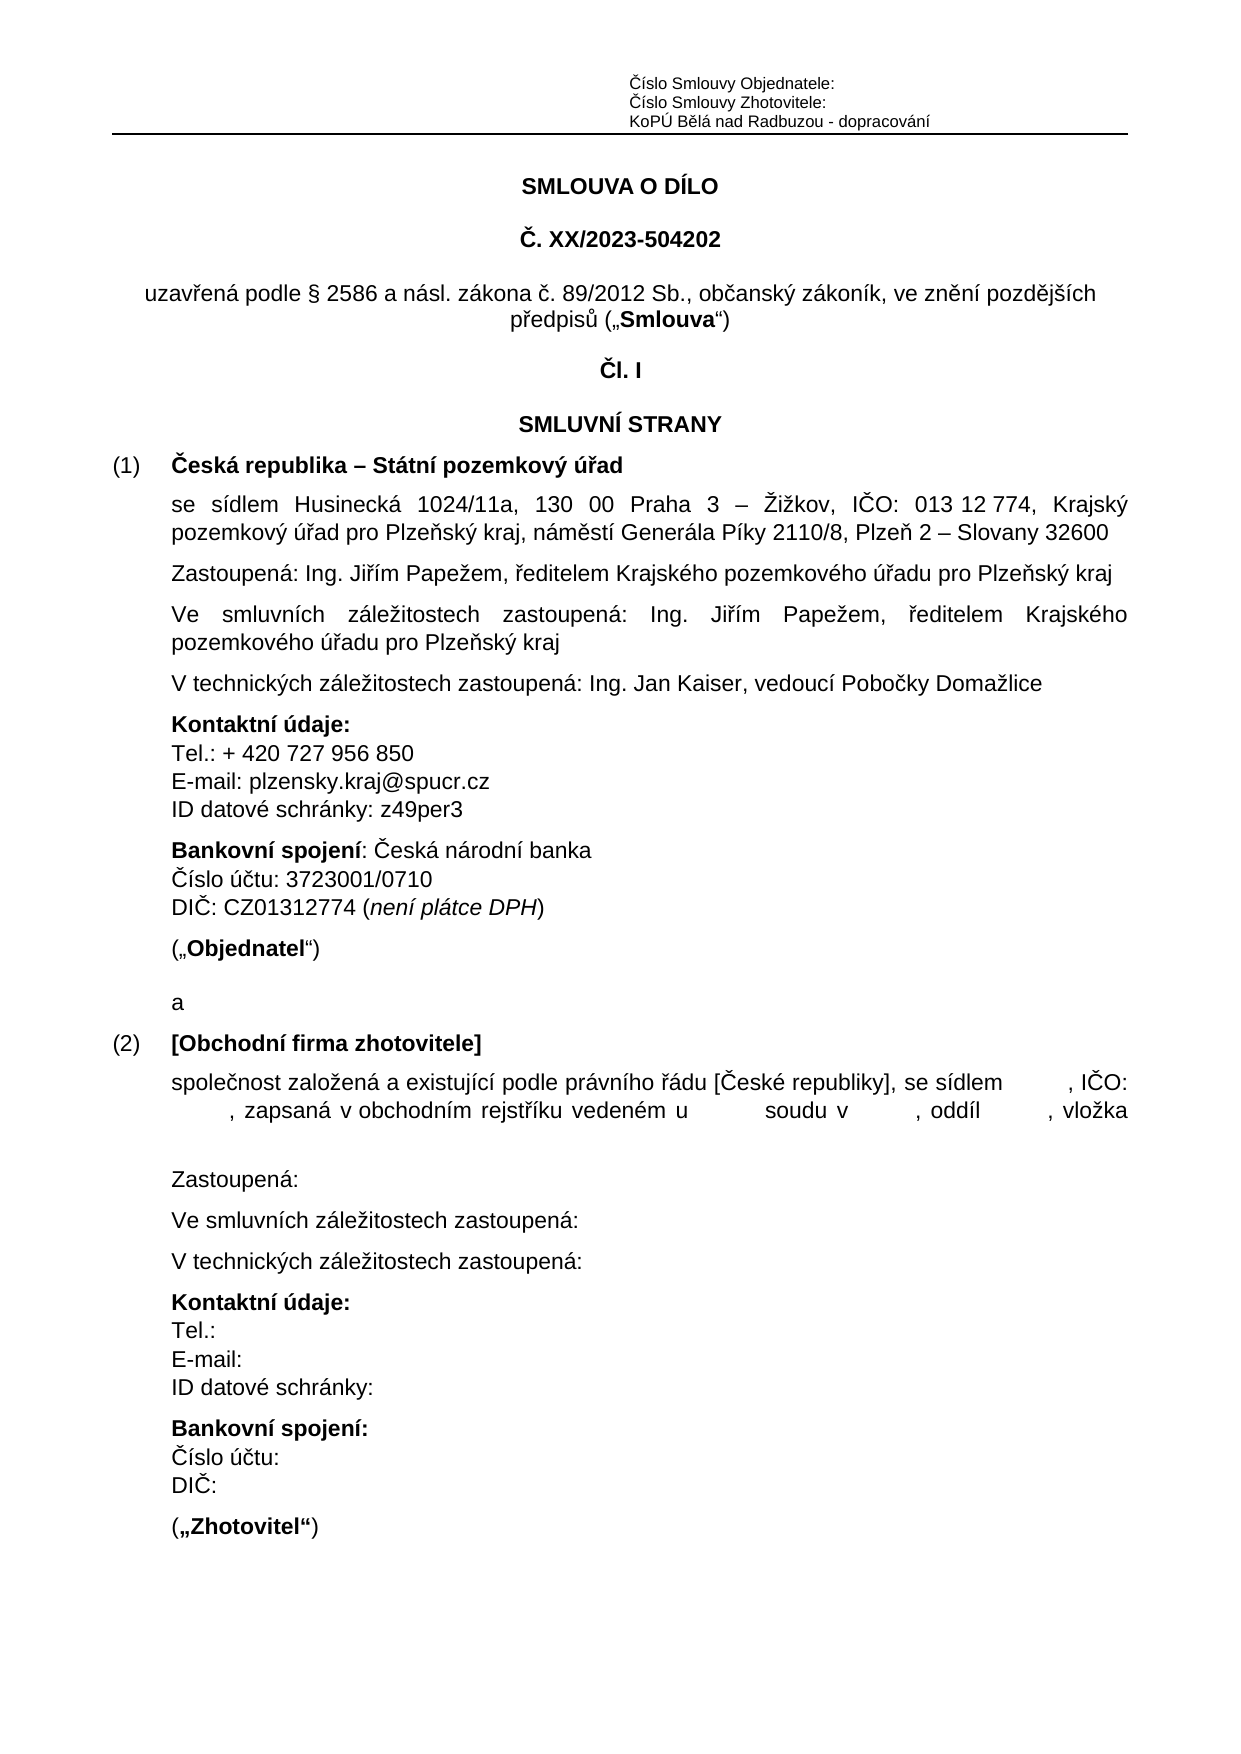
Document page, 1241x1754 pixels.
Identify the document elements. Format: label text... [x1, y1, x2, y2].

text Bankovní spojení: Česká národní banka [171, 837, 1128, 864]
text Číslo účtu: 3723001/0710 [171, 866, 980, 892]
text E-mail: plzensky.kraj@spucr.cz [171, 768, 1128, 794]
text V technických záležitostech zastoupená: [171, 1248, 1128, 1274]
text Bankovní spojení: [171, 1415, 1128, 1442]
text ID datové schránky: z49per3 [171, 796, 980, 823]
text Kontaktní údaje: [171, 1289, 1128, 1315]
text Ve smluvních záležitostech zastoupená: Ing. Jiřím Papežem, ředitelem Krajského pozemkového úřadu pro Plzeňský kraj [171, 601, 1128, 656]
text Tel.: + 420 727 956 850 [171, 739, 1128, 766]
text se sídlem Husinecká 1024/11a, 130 00 Praha 3 – Žižkov, IČO: 013 12 774, Krajský pozemkový úřad pro Plzeňský kraj, náměstí Generála Píky 2110/8, Plzeň 2 – Slovany 32600 [171, 491, 1128, 545]
text Ve smluvních záležitostech zastoupená: [171, 1207, 1128, 1233]
subtitle SMLUVNÍ STRANY [112, 411, 1128, 437]
text Tel.: [171, 1317, 1128, 1344]
text E-mail: [171, 1346, 1128, 1372]
list [Obchodní firma zhotovitele] [112, 1029, 1128, 1056]
text a [171, 989, 1128, 1015]
text („Zhotovitel“) [171, 1513, 1128, 1539]
text ID datové schránky: [171, 1374, 1128, 1401]
text Číslo účtu: [171, 1444, 1128, 1470]
text Zastoupená: [171, 1166, 1128, 1193]
text Kontaktní údaje: [171, 711, 1128, 737]
text společnost založená a existující podle právního řádu [České republiky], se sídlem , IČO: , zapsaná v obchodním rejstříku vedeném u soudu v , oddíl , vložka [171, 1068, 1128, 1152]
text („Objednatel“) [171, 935, 980, 962]
text Zastoupená: Ing. Jiřím Papežem, ředitelem Krajského pozemkového úřadu pro Plzeňský kraj [171, 560, 1128, 586]
text DIČ: CZ01312774 (není plátce DPH) [171, 894, 980, 921]
list Česká republika – Státní pozemkový úřad [112, 452, 1128, 478]
text DIČ: [171, 1472, 1128, 1498]
title SMLOUVA O DÍLO [112, 173, 1128, 199]
title č. xx/2023-504202 [112, 226, 1128, 252]
list uzavřená podle § 2586 a násl. zákona č. 89/2012 Sb., občanský zákoník, ve znění pozdějších předpisů („Smlouva“) [112, 279, 1128, 332]
text V technických záležitostech zastoupená: Ing. Jan Kaiser, vedoucí Pobočky Domažlice [171, 670, 1128, 697]
